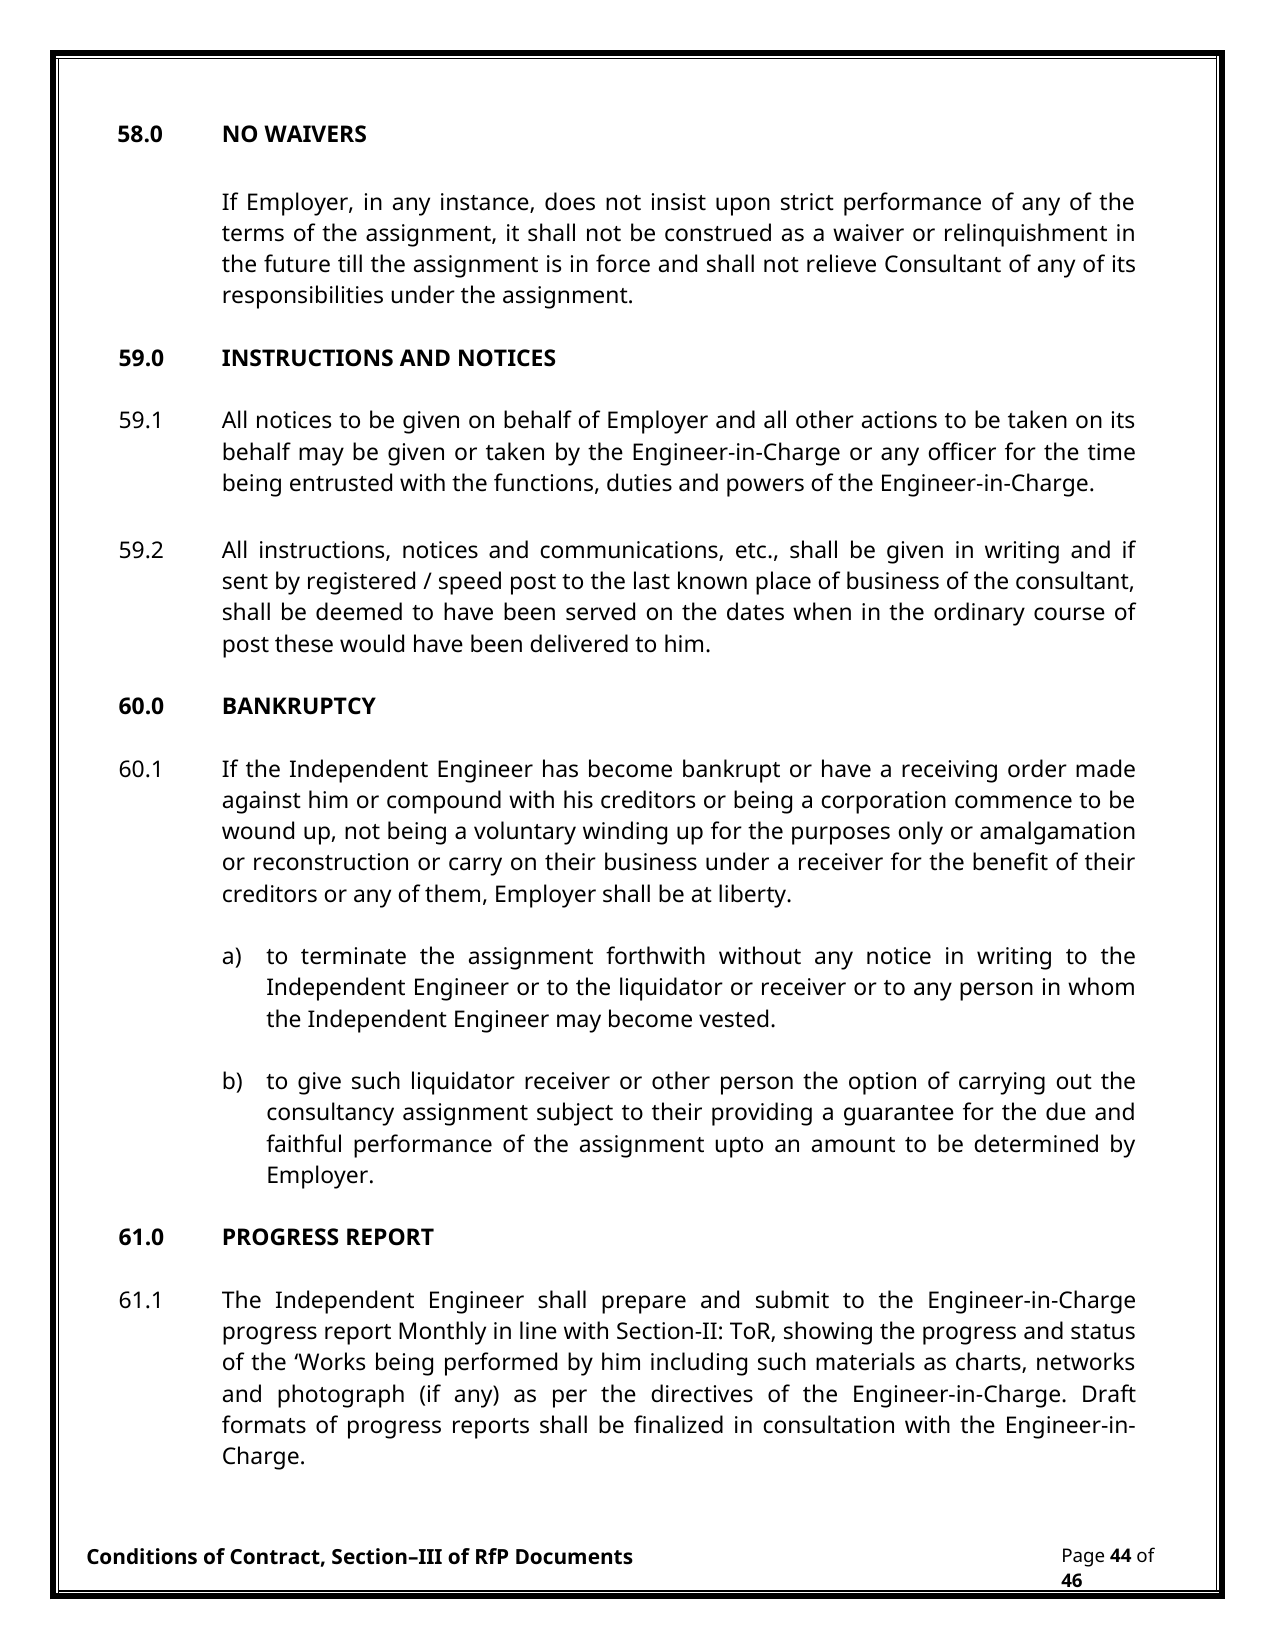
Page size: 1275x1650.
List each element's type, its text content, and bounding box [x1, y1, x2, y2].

text 59.1 All notices to be given on behalf of Employer and all other actions to be taken on its behalf may be given or taken by the Engineer-in-Charge or any officer for the time being entrusted with the functions, duties and powers of the Engineer-in-Charge. [118, 404, 1137, 498]
text 60.1 If the Independent Engineer has become bankrupt or have a receiving order made against him or compound with his creditors or being a corporation commence to be wound up, not being a voluntary winding up for the purposes only or amalgamation or reconstruction or carry on their business under a receiver for the benefit of their creditors or any of them, Employer shall be at liberty. [118, 753, 1137, 909]
text 61.1 The Independent Engineer shall prepare and submit to the Engineer-in-Charge progress report Monthly in line with Section-II: ToR, showing the progress and status of the ‘Works being performed by him including such materials as charts, networks and photograph (if any) as per the directives of the Engineer-in-Charge. Draft formats of progress reports shall be finalized in consultation with the Engineer-in-Charge. [118, 1284, 1137, 1471]
text 59.0 INSTRUCTIONS AND NOTICES [118, 342, 1137, 373]
list to terminate the assignment forthwith without any notice in writing to the Independent Engineer or to the liquidator or receiver or to any person in whom the Independent Engineer may become vested. [222, 940, 1137, 1034]
text If Employer, in any instance, does not insist upon strict performance of any of the terms of the assignment, it shall not be construed as a waiver or relinquishment in the future till the assignment is in force and shall not relieve Consultant of any of its responsibilities under the assignment. [222, 185, 1137, 310]
list to give such liquidator receiver or other person the option of carrying out the consultancy assignment subject to their providing a guarantee for the due and faithful performance of the assignment upto an amount to be determined by Employer. [222, 1065, 1137, 1190]
text 59.2 All instructions, notices and communications, etc., shall be given in writing and if sent by registered / speed post to the last known place of business of the consultant, shall be deemed to have been served on the dates when in the ordinary course of post these would have been delivered to him. [118, 534, 1137, 659]
text 60.0 BANKRUPTCY [118, 690, 1137, 721]
text 61.0 PROGRESS REPORT [118, 1221, 1137, 1253]
text 58.0 NO WAIVERS [117, 118, 1137, 149]
